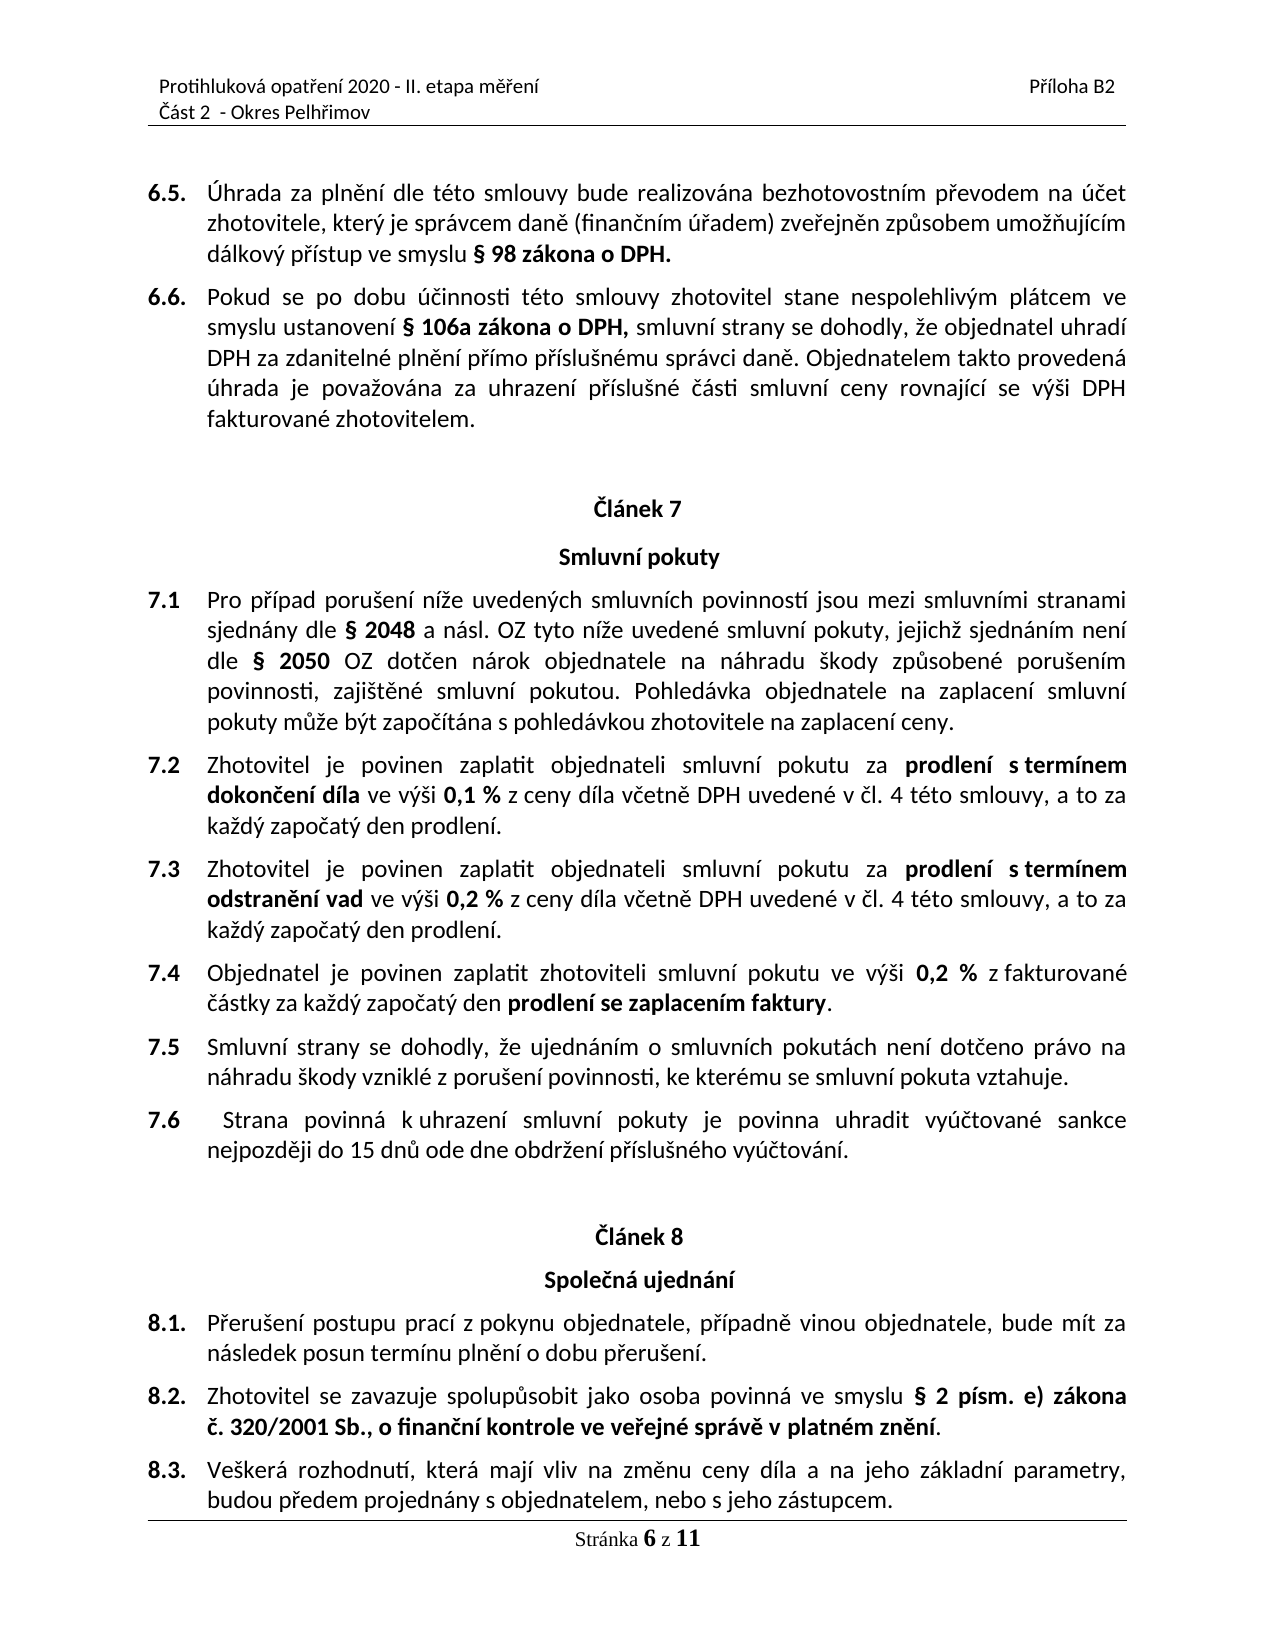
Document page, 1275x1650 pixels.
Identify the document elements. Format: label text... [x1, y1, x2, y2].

list Veškerá rozhodnutí, která mají vliv na změnu ceny díla a na jeho základní parametry, budou předem projednány s objednatelem, nebo s jeho zástupcem. [148, 1454, 1127, 1515]
list Zhotovitel je povinen zaplatit objednateli smluvní pokutu za prodlení s termínem dokončení díla ve výši 0,1 % z ceny díla včetně DPH uvedené v čl. 4 této smlouvy, a to za každý započatý den prodlení. [148, 749, 1127, 841]
list Článek 7 [148, 493, 1127, 524]
list Přerušení postupu prací z pokynu objednatele, případně vinou objednatele, bude mít za následek posun termínu plnění o dobu přerušení. [148, 1307, 1127, 1368]
list Strana povinná k uhrazení smluvní pokuty je povinna uhradit vyúčtované sankce nejpozději do 15 dnů ode dne obdržení příslušného vyúčtování. [148, 1104, 1127, 1165]
list Pokud se po dobu účinnosti této smlouvy zhotovitel stane nespolehlivým plátcem ve smyslu ustanovení § 106a zákona o DPH, smluvní strany se dohodly, že objednatel uhradí DPH za zdanitelné plnění přímo příslušnému správci daně. Objednatelem takto provedená úhrada je považována za uhrazení příslušné části smluvní ceny rovnající se výši DPH fakturované zhotovitelem. [148, 281, 1127, 433]
list Úhrada za plnění dle této smlouvy bude realizována bezhotovostním převodem na účet zhotovitele, který je správcem daně (finančním úřadem) zveřejněn způsobem umožňujícím dálkový přístup ve smyslu § 98 zákona o DPH. [148, 177, 1127, 268]
list Zhotovitel je povinen zaplatit objednateli smluvní pokutu za prodlení s termínem odstranění vad ve výši 0,2 % z ceny díla včetně DPH uvedené v čl. 4 této smlouvy, a to za každý započatý den prodlení. [148, 853, 1127, 944]
list Zhotovitel se zavazuje spolupůsobit jako osoba povinná ve smyslu § 2 písm. e) zákona č. 320/2001 Sb., o finanční kontrole ve veřejné správě v platném znění. [148, 1380, 1127, 1441]
list Společná ujednání [148, 1264, 1131, 1294]
list Smluvní pokuty [148, 541, 1131, 571]
list Pro případ porušení níže uvedených smluvních povinností jsou mezi smluvními stranami sjednány dle § 2048 a násl. OZ tyto níže uvedené smluvní pokuty, jejichž sjednáním není dle § 2050 OZ dotčen nárok objednatele na náhradu škody způsobené porušením povinnosti, zajištěné smluvní pokutou. Pohledávka objednatele na zaplacení smluvní pokuty může být započítána s pohledávkou zhotovitele na zaplacení ceny. [148, 584, 1127, 736]
list Článek 8 [148, 1221, 1131, 1251]
list Objednatel je povinen zaplatit zhotoviteli smluvní pokutu ve výši 0,2 % z fakturované částky za každý započatý den prodlení se zaplacením faktury. [148, 957, 1127, 1018]
list Smluvní strany se dohodly, že ujednáním o smluvních pokutách není dotčeno právo na náhradu škody vzniklé z porušení povinnosti, ke kterému se smluvní pokuta vztahuje. [148, 1031, 1127, 1092]
